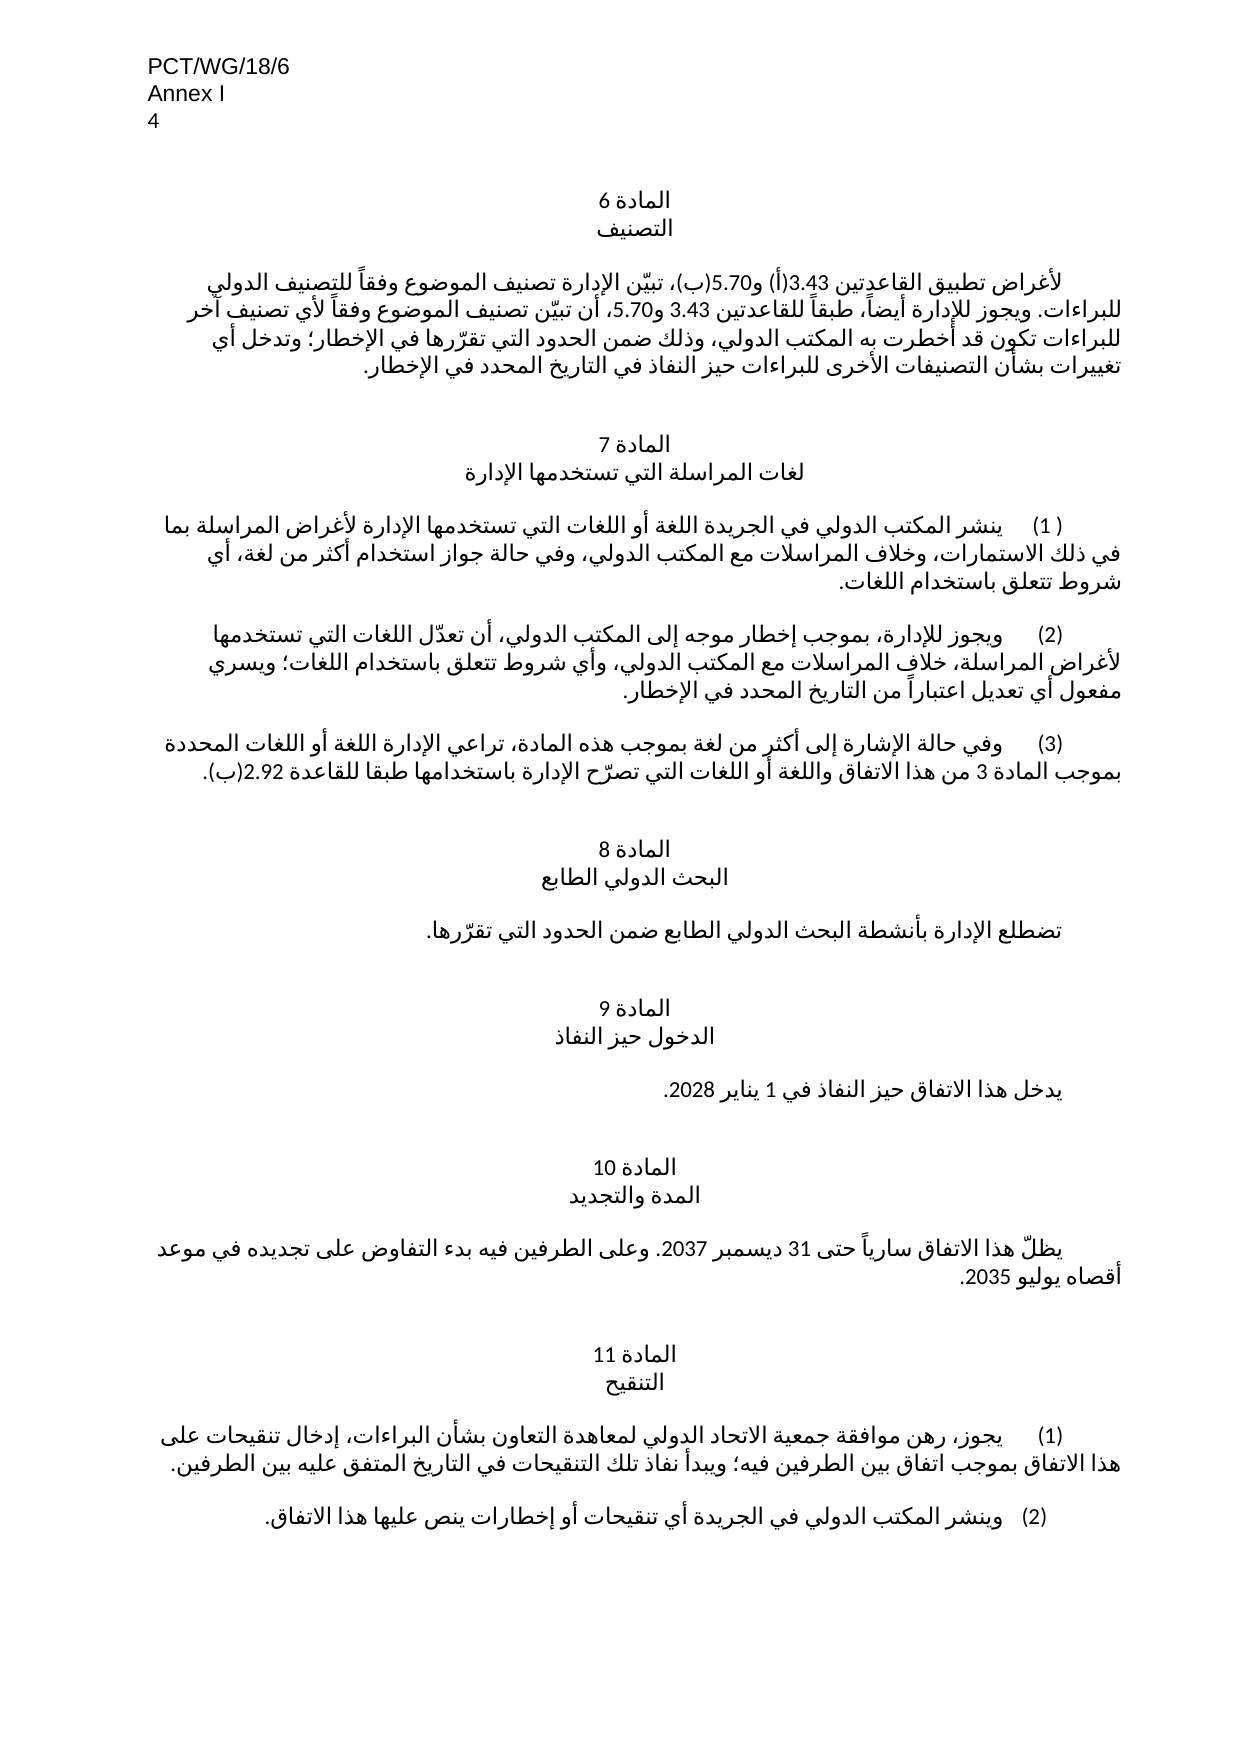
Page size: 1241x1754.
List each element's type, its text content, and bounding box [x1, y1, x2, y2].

subtitle المادة 11 التنقيح [148, 1340, 1122, 1396]
text تضطلع الإدارة بأنشطة البحث الدولي الطابع ضمن الحدود التي تقرّرها. [148, 916, 1122, 944]
text لأغراض تطبيق القاعدتين 3.43(أ) و5.70(ب)، تبيّن الإدارة تصنيف الموضوع وفقاً للتصنيف الدولي للبراءات. ويجوز للإدارة أيضاً، طبقاً للقاعدتين 3.43 و5.70، أن تبيّن تصنيف الموضوع وفقاً لأي تصنيف آخر للبراءات تكون قد أخطرت به المكتب الدولي، وذلك ضمن الحدود التي تقرّرها في الإخطار؛ وتدخل أي تغييرات بشأن التصنيفات الأخرى للبراءات حيز النفاذ في التاريخ المحدد في الإخطار. [148, 268, 1122, 380]
text (1) يجوز، رهن موافقة جمعية الاتحاد الدولي لمعاهدة التعاون بشأن البراءات، إدخال تنقيحات على هذا الاتفاق بموجب اتفاق بين الطرفين فيه؛ ويبدأ نفاذ تلك التنقيحات في التاريخ المتفق عليه بين الطرفين. [148, 1421, 1122, 1477]
text يدخل هذا الاتفاق حيز النفاذ في 1 يناير 2028. [148, 1075, 1122, 1103]
text يظلّ هذا الاتفاق سارياً حتى 31 ديسمبر 2037. وعلى الطرفين فيه بدء التفاوض على تجديده في موعد أقصاه يوليو 2035. [148, 1234, 1122, 1290]
subtitle المادة 8 البحث الدولي الطابع [148, 835, 1122, 891]
subtitle المادة 6 التصنيف [148, 187, 1122, 243]
text ( 1) ينشر المكتب الدولي في الجريدة اللغة أو اللغات التي تستخدمها الإدارة لأغراض المراسلة بما في ذلك الاستمارات، وخلاف المراسلات مع المكتب الدولي، وفي حالة جواز استخدام أكثر من لغة، أي شروط تتعلق باستخدام اللغات. [148, 511, 1122, 595]
subtitle المادة 10 المدة والتجديد [148, 1153, 1122, 1209]
text (2) ويجوز للإدارة، بموجب إخطار موجه إلى المكتب الدولي، أن تعدّل اللغات التي تستخدمها لأغراض المراسلة، خلاف المراسلات مع المكتب الدولي، وأي شروط تتعلق باستخدام اللغات؛ ويسري مفعول أي تعديل اعتباراً من التاريخ المحدد في الإخطار. [148, 620, 1122, 704]
text (2) وينشر المكتب الدولي في الجريدة أي تنقيحات أو إخطارات ينص عليها هذا الاتفاق. [148, 1502, 1122, 1530]
subtitle المادة 7 لغات المراسلة التي تستخدمها الإدارة [148, 430, 1122, 486]
subtitle المادة 9 الدخول حيز النفاذ [148, 994, 1122, 1050]
text (3) وفي حالة الإشارة إلى أكثر من لغة بموجب هذه المادة، تراعي الإدارة اللغة أو اللغات المحددة بموجب المادة 3 من هذا الاتفاق واللغة أو اللغات التي تصرّح الإدارة باستخدامها طبقا للقاعدة 2.92(ب). [148, 729, 1122, 785]
